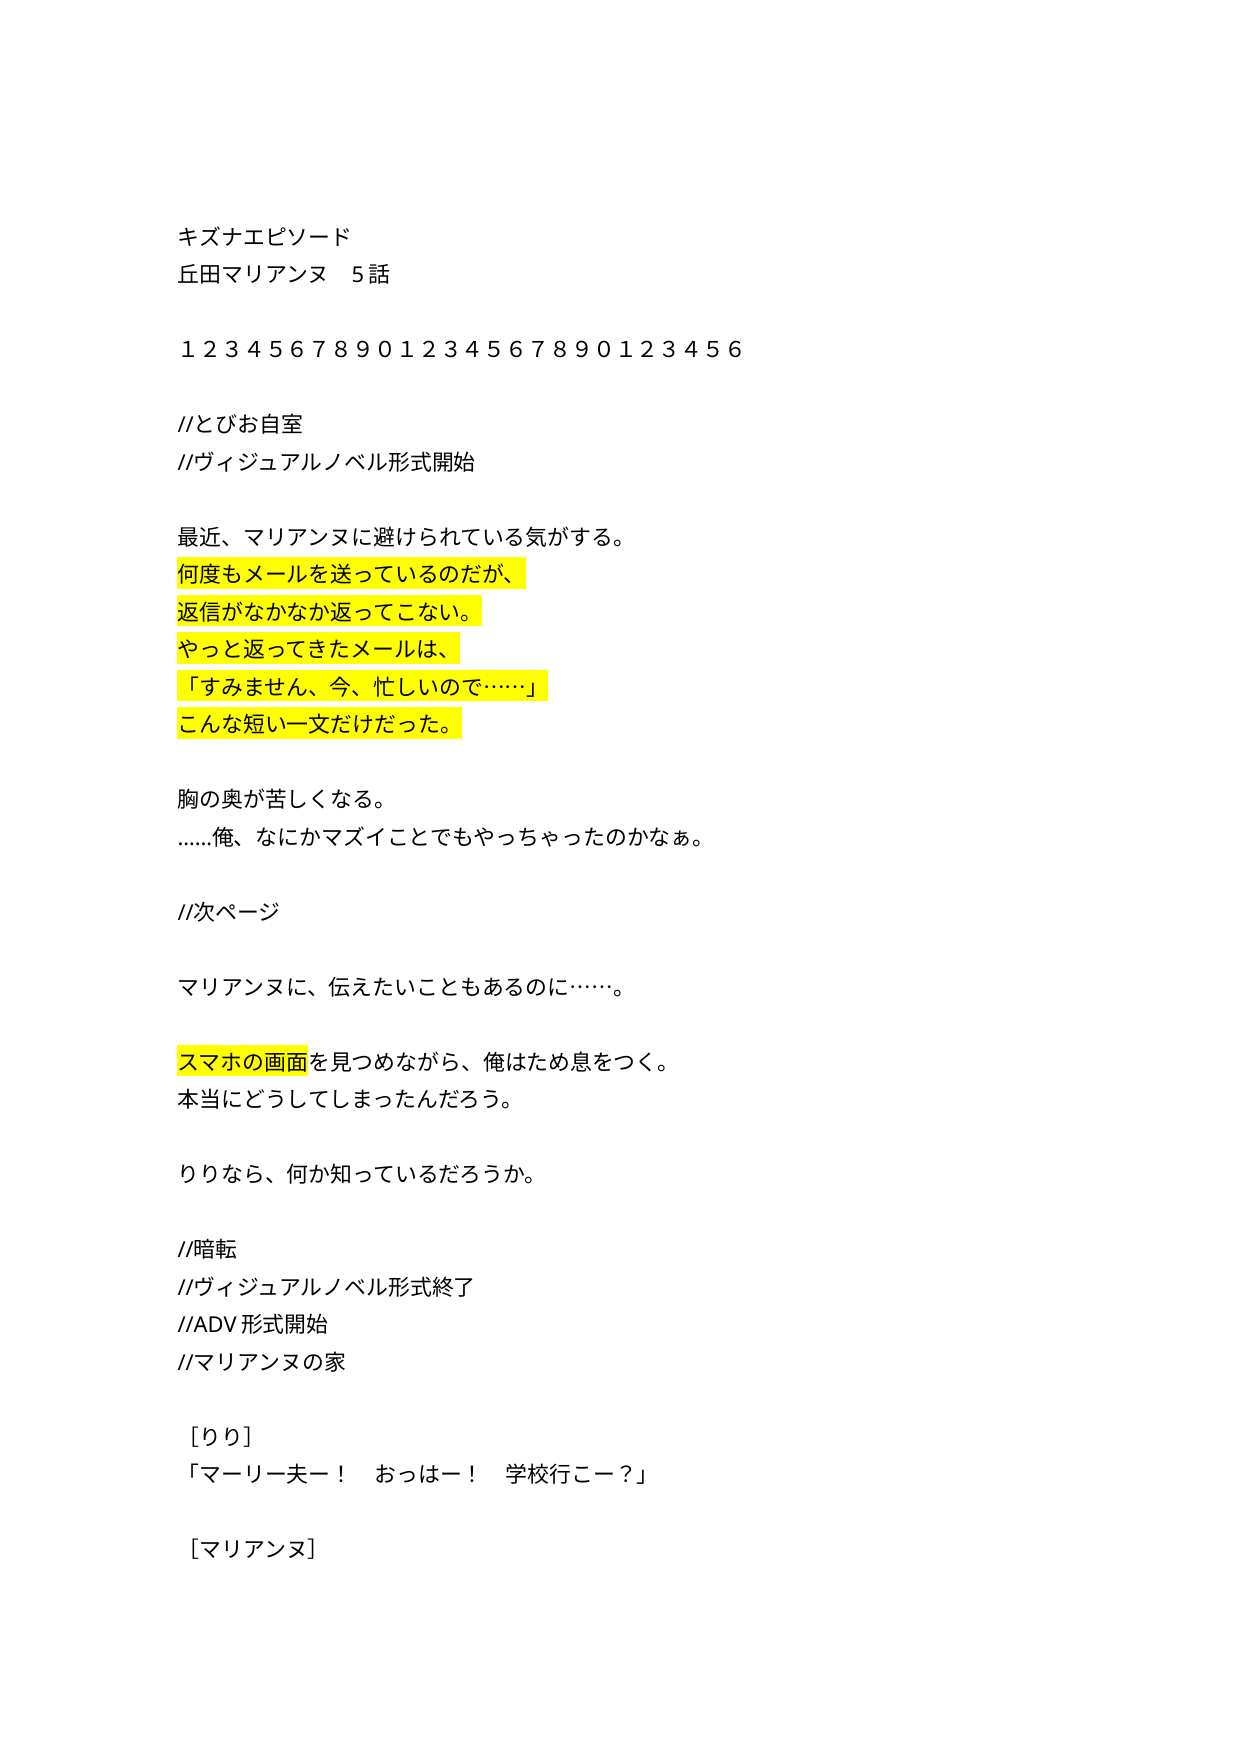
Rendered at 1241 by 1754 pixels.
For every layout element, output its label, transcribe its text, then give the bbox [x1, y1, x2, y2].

text マリアンヌに、伝えたいこともあるのに……。 [177, 967, 1063, 1004]
text //とびお自室 [177, 404, 1063, 442]
text ［りり］ [177, 1417, 1063, 1454]
text 最近、マリアンヌに避けられている気がする。 [177, 517, 1063, 554]
text 丘田マリアンヌ 5話 [177, 254, 1063, 292]
text //暗転 [177, 1229, 1063, 1267]
text //ヴィジュアルノベル形式開始 [177, 442, 1063, 479]
text 「マーリー夫ー！ おっはー！ 学校行こー？」 [177, 1454, 1063, 1492]
text 胸の奥が苦しくなる。 [177, 779, 1063, 817]
text //ヴィジュアルノベル形式終了 [177, 1267, 1063, 1304]
text りりなら、何か知っているだろうか。 [177, 1154, 1063, 1192]
text 返信がなかなか返ってこない。 [177, 592, 1063, 629]
text //次ページ [177, 892, 1063, 929]
text やっと返ってきたメールは、 [177, 629, 1063, 667]
text ［マリアンヌ］ [177, 1529, 1063, 1567]
text //ADV形式開始 [177, 1304, 1063, 1342]
text 何度もメールを送っているのだが、 [177, 554, 1063, 592]
text こんな短い一文だけだった。 [177, 704, 1063, 742]
text ……俺、なにかマズイことでもやっちゃったのかなぁ。 [177, 817, 1063, 854]
text キズナエピソード [177, 217, 1063, 254]
text スマホの画面を見つめながら、俺はため息をつく。 [177, 1042, 1063, 1079]
text //マリアンヌの家 [177, 1342, 1063, 1379]
text 本当にどうしてしまったんだろう。 [177, 1079, 1063, 1117]
text １２３４５６７８９０１２３４５６７８９０１２３４５６ [177, 329, 1063, 367]
text 「すみません、今、忙しいので……」 [177, 667, 1063, 704]
